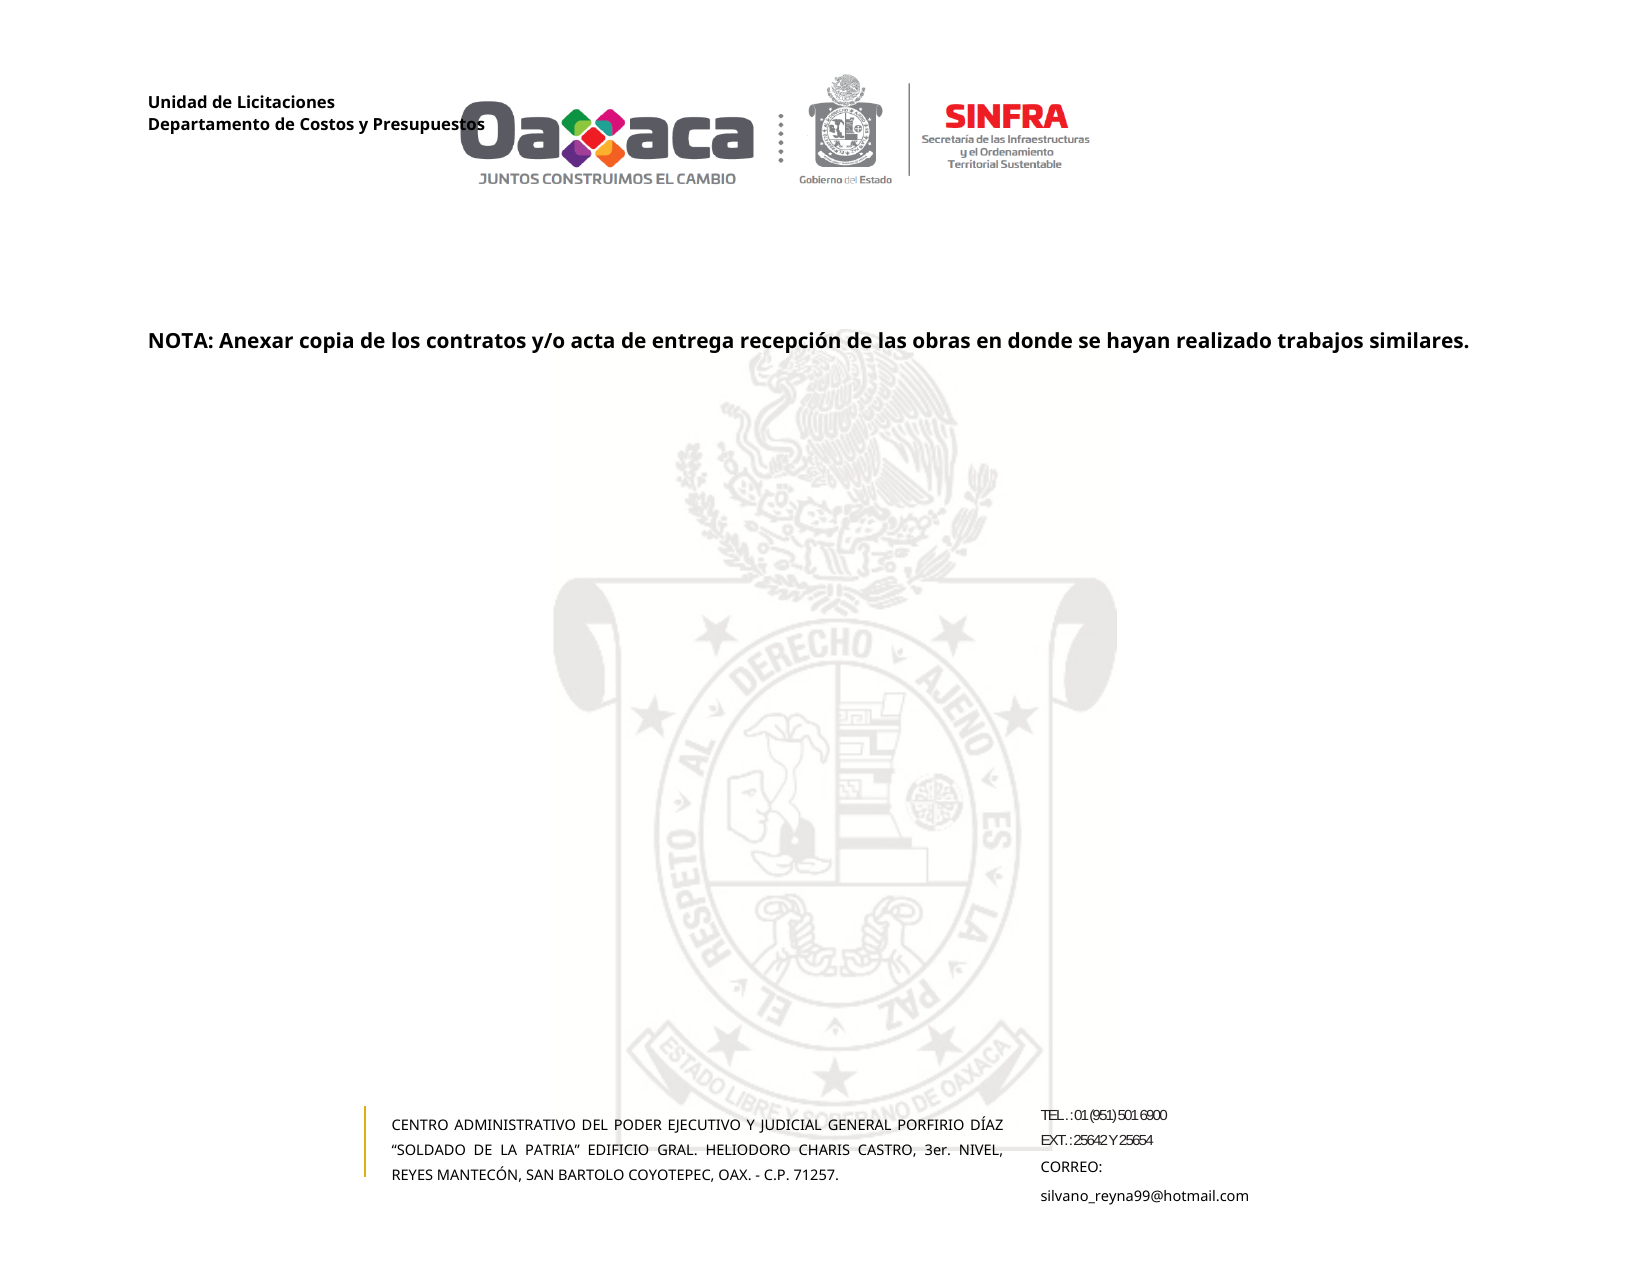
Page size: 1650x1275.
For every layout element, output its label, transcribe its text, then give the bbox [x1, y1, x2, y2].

picture [552, 354, 1117, 1151]
picture [420, 65, 1122, 194]
text NOTA: Anexar copia de los contratos y/o acta de entrega recepción de las obras en donde se hayan realizado trabajos similares. [148, 326, 1502, 354]
